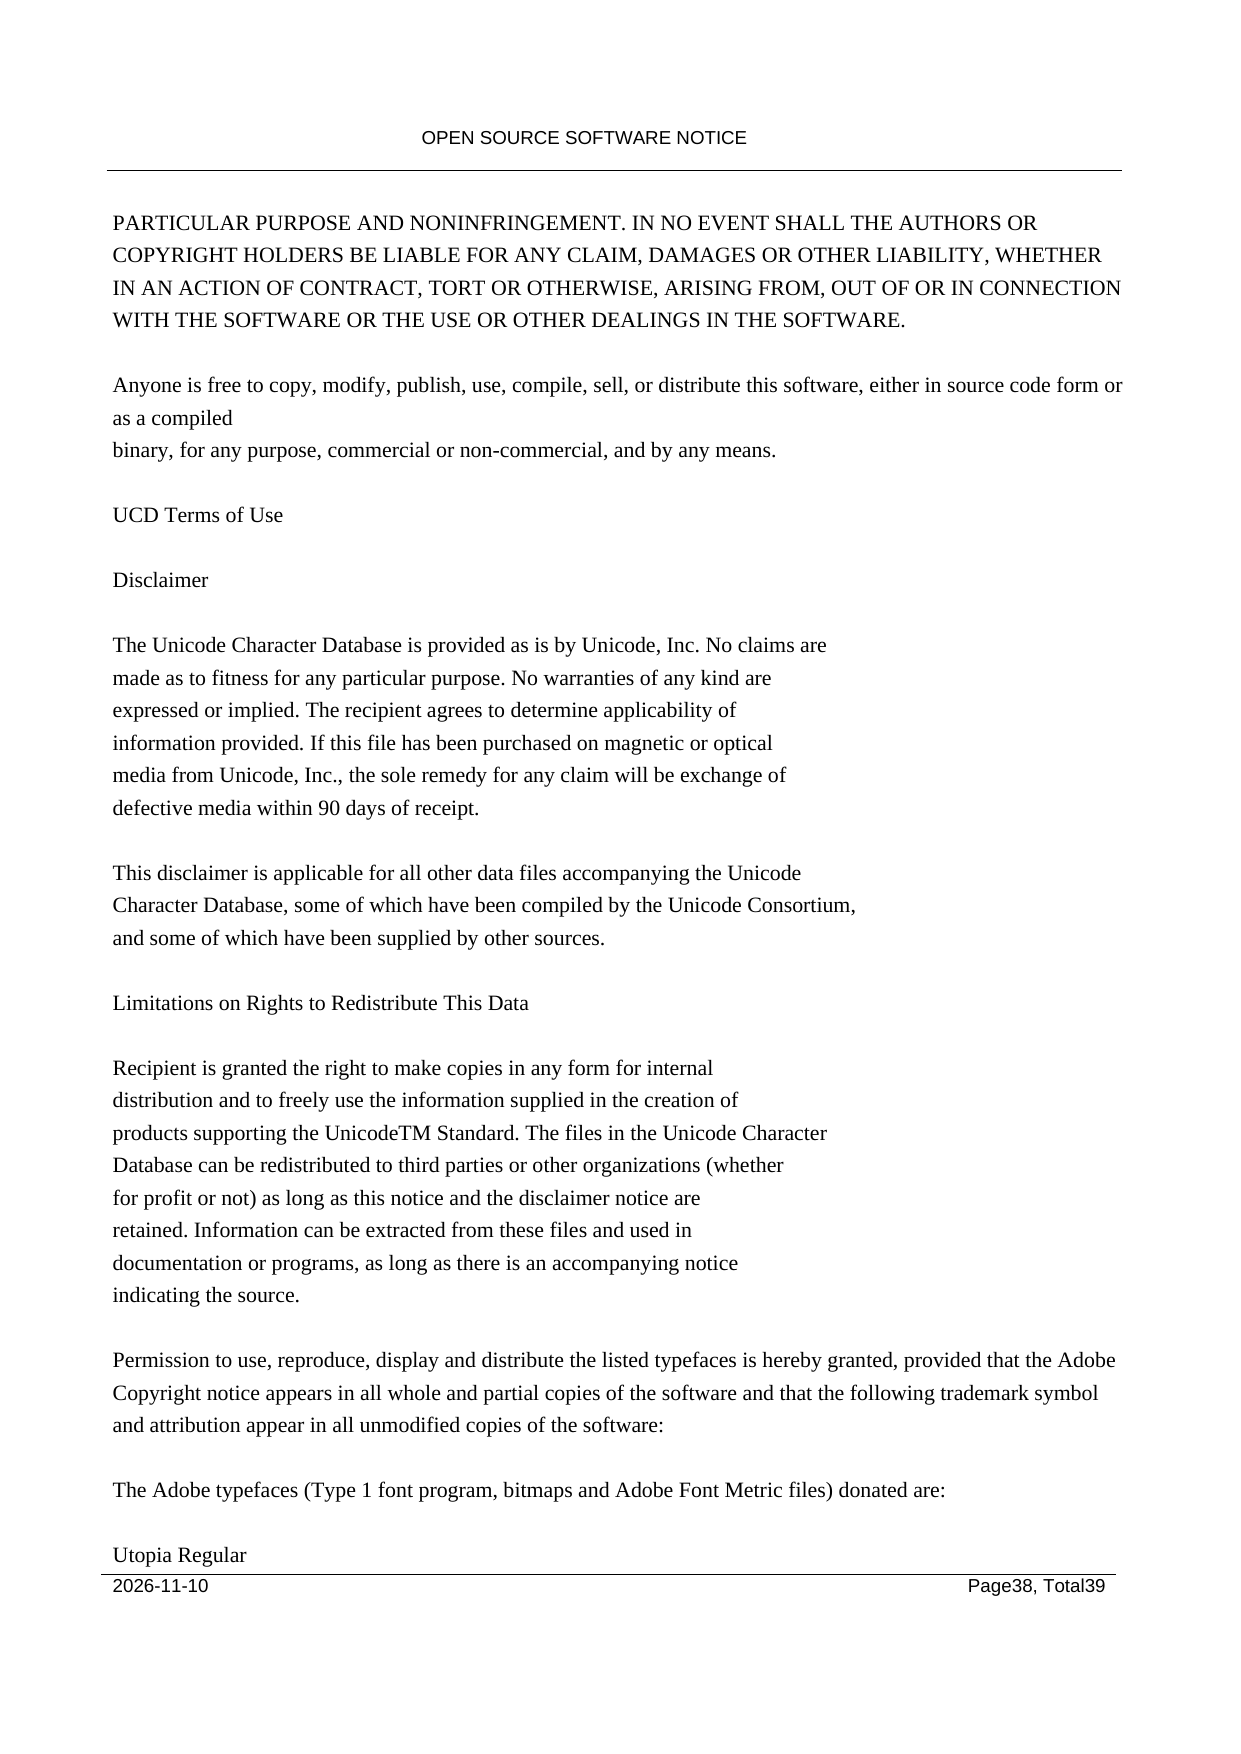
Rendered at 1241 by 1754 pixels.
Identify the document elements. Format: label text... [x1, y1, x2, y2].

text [112, 206, 1128, 1441]
text The Adobe typefaces (Type 1 font program, bitmaps and Adobe Font Metric files) donated are: [112, 1474, 1128, 1506]
text Utopia Regular [112, 1539, 1128, 1571]
